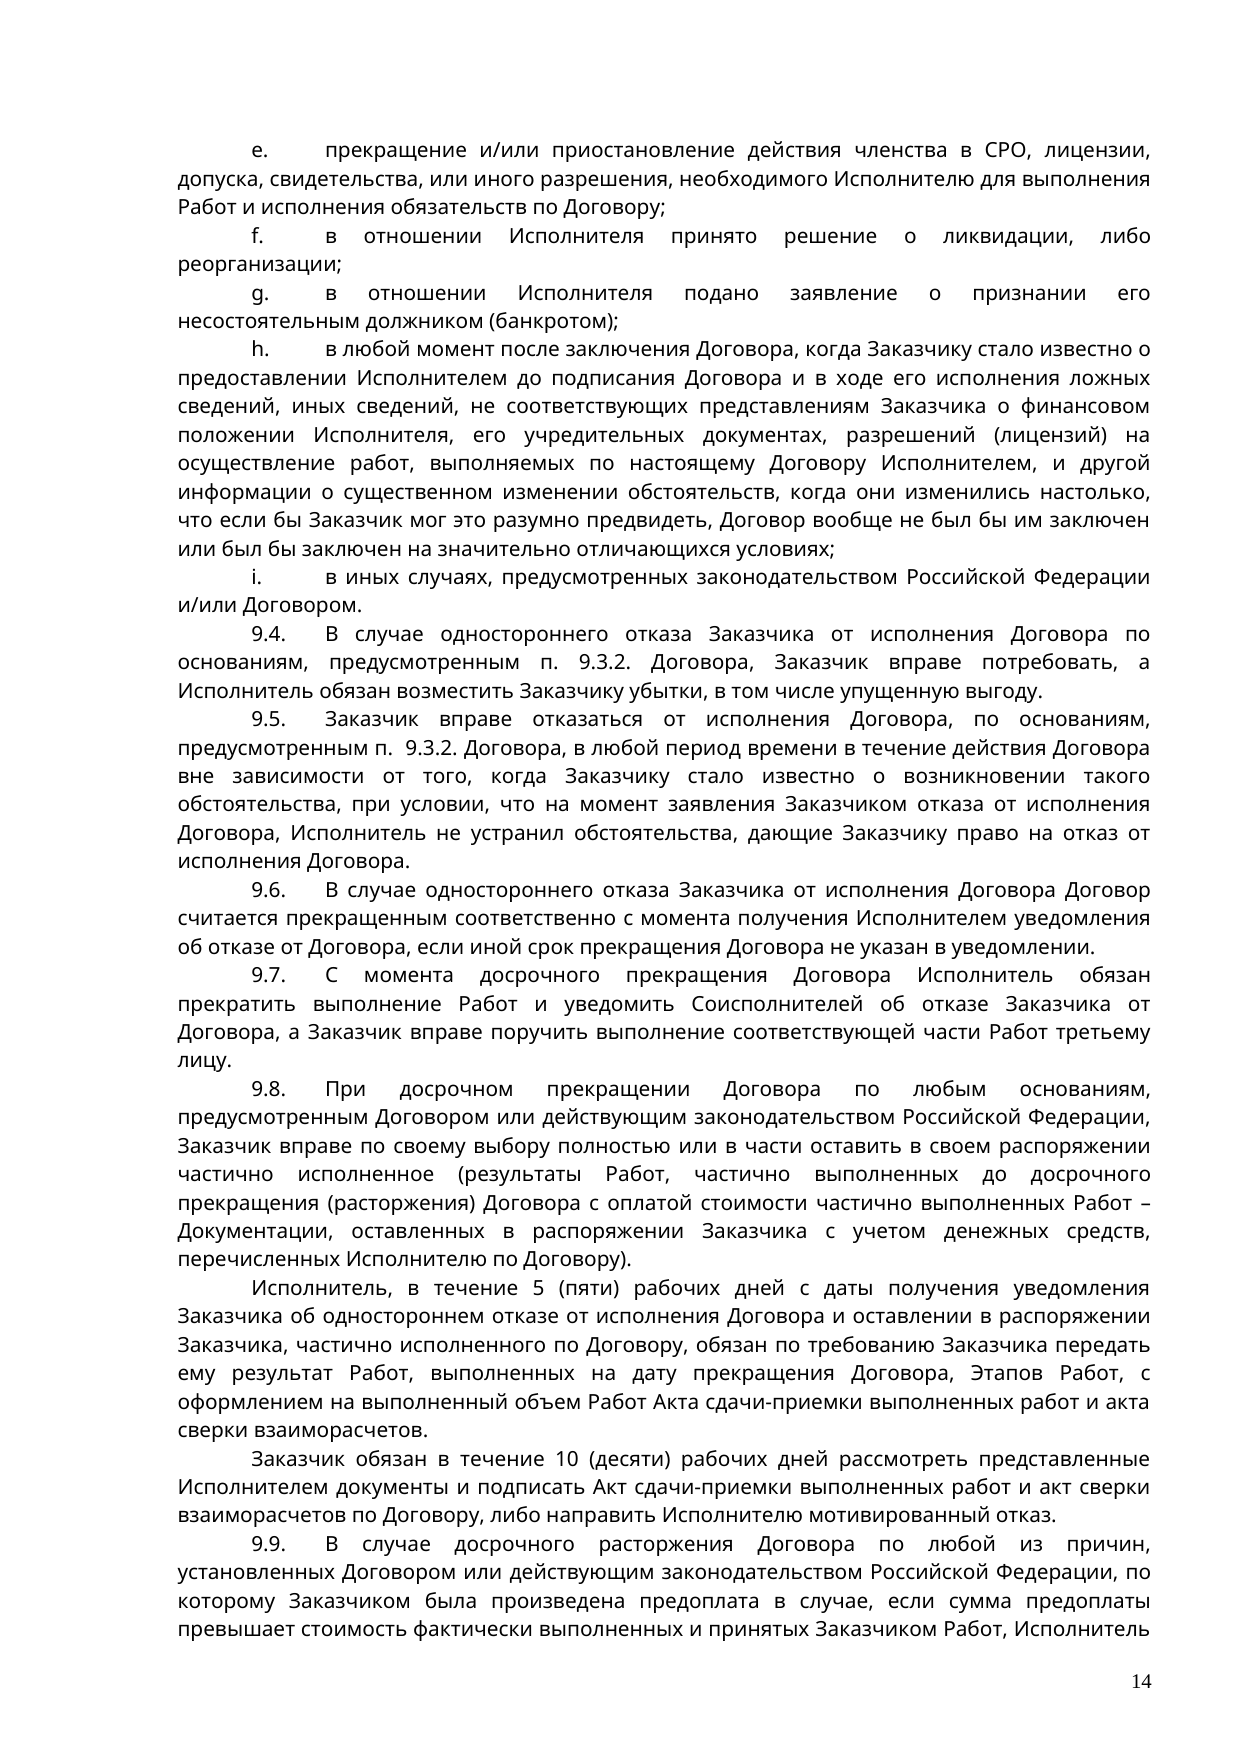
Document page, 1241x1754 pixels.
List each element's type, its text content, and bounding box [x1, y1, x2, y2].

list в отношении Исполнителя подано заявление о признании его несостоятельным должником (банкротом); [177, 278, 1152, 334]
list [177, 1529, 1152, 1643]
list в любой момент после заключения Договора, когда Заказчику стало известно о предоставлении Исполнителем до подписания Договора и в ходе его исполнения ложных сведений, иных сведений, не соответствующих представлениям Заказчика о финансовом положении Исполнителя, его учредительных документах, разрешений (лицензий) на осуществление работ, выполняемых по настоящему Договору Исполнителем, и другой информации о существенном изменении обстоятельств, когда они изменились настолько, что если бы Заказчик мог это разумно предвидеть, Договор вообще не был бы им заключен или был бы заключен на значительно отличающихся условиях; [177, 334, 1152, 562]
list в отношении Исполнителя принято решение о ликвидации, либо реорганизации; [177, 221, 1152, 278]
list С момента досрочного прекращения Договора Исполнитель обязан прекратить выполнение Работ и уведомить Соисполнителей об отказе Заказчика от Договора, а Заказчик вправе поручить выполнение соответствующей части Работ третьему лицу. [177, 960, 1152, 1074]
list При досрочном прекращении Договора по любым основаниям, предусмотренным Договором или действующим законодательством Российской Федерации, Заказчик вправе по своему выбору полностью или в части оставить в своем распоряжении частично исполненное (результаты Работ, частично выполненных до досрочного прекращения (расторжения) Договора с оплатой стоимости частично выполненных Работ – Документации, оставленных в распоряжении Заказчика с учетом денежных средств, перечисленных Исполнителю по Договору). [177, 1074, 1152, 1273]
text Исполнитель, в течение 5 (пяти) рабочих дней с даты получения уведомления Заказчика об одностороннем отказе от исполнения Договора и оставлении в распоряжении Заказчика, частично исполненного по Договору, обязан по требованию Заказчика передать ему результат Работ, выполненных на дату прекращения Договора, Этапов Работ, с оформлением на выполненный объем Работ Акта сдачи-приемки выполненных работ и акта сверки взаиморасчетов. [177, 1273, 1152, 1444]
list в иных случаях, предусмотренных законодательством Российской Федерации и/или Договором. [177, 562, 1152, 619]
list В случае одностороннего отказа Заказчика от исполнения Договора Договор считается прекращенным соответственно с момента получения Исполнителем уведомления об отказе от Договора, если иной срок прекращения Договора не указан в уведомлении. [177, 875, 1152, 960]
list В случае одностороннего отказа Заказчика от исполнения Договора по основаниям, предусмотренным п. 9.3.2. Договора, Заказчик вправе потребовать, а Исполнитель обязан возместить Заказчику убытки, в том числе упущенную выгоду. [177, 619, 1152, 704]
list прекращение и/или приостановление действия членства в СРО, лицензии, допуска, свидетельства, или иного разрешения, необходимого Исполнителю для выполнения Работ и исполнения обязательств по Договору; [177, 136, 1152, 221]
text Заказчик обязан в течение 10 (десяти) рабочих дней рассмотреть представленные Исполнителем документы и подписать Акт сдачи-приемки выполненных работ и акт сверки взаиморасчетов по Договору, либо направить Исполнителю мотивированный отказ. [177, 1444, 1152, 1529]
list Заказчик вправе отказаться от исполнения Договора, по основаниям, предусмотренным п. 9.3.2. Договора, в любой период времени в течение действия Договора вне зависимости от того, когда Заказчику стало известно о возникновении такого обстоятельства, при условии, что на момент заявления Заказчиком отказа от исполнения Договора, Исполнитель не устранил обстоятельства, дающие Заказчику право на отказ от исполнения Договора. [177, 704, 1152, 875]
